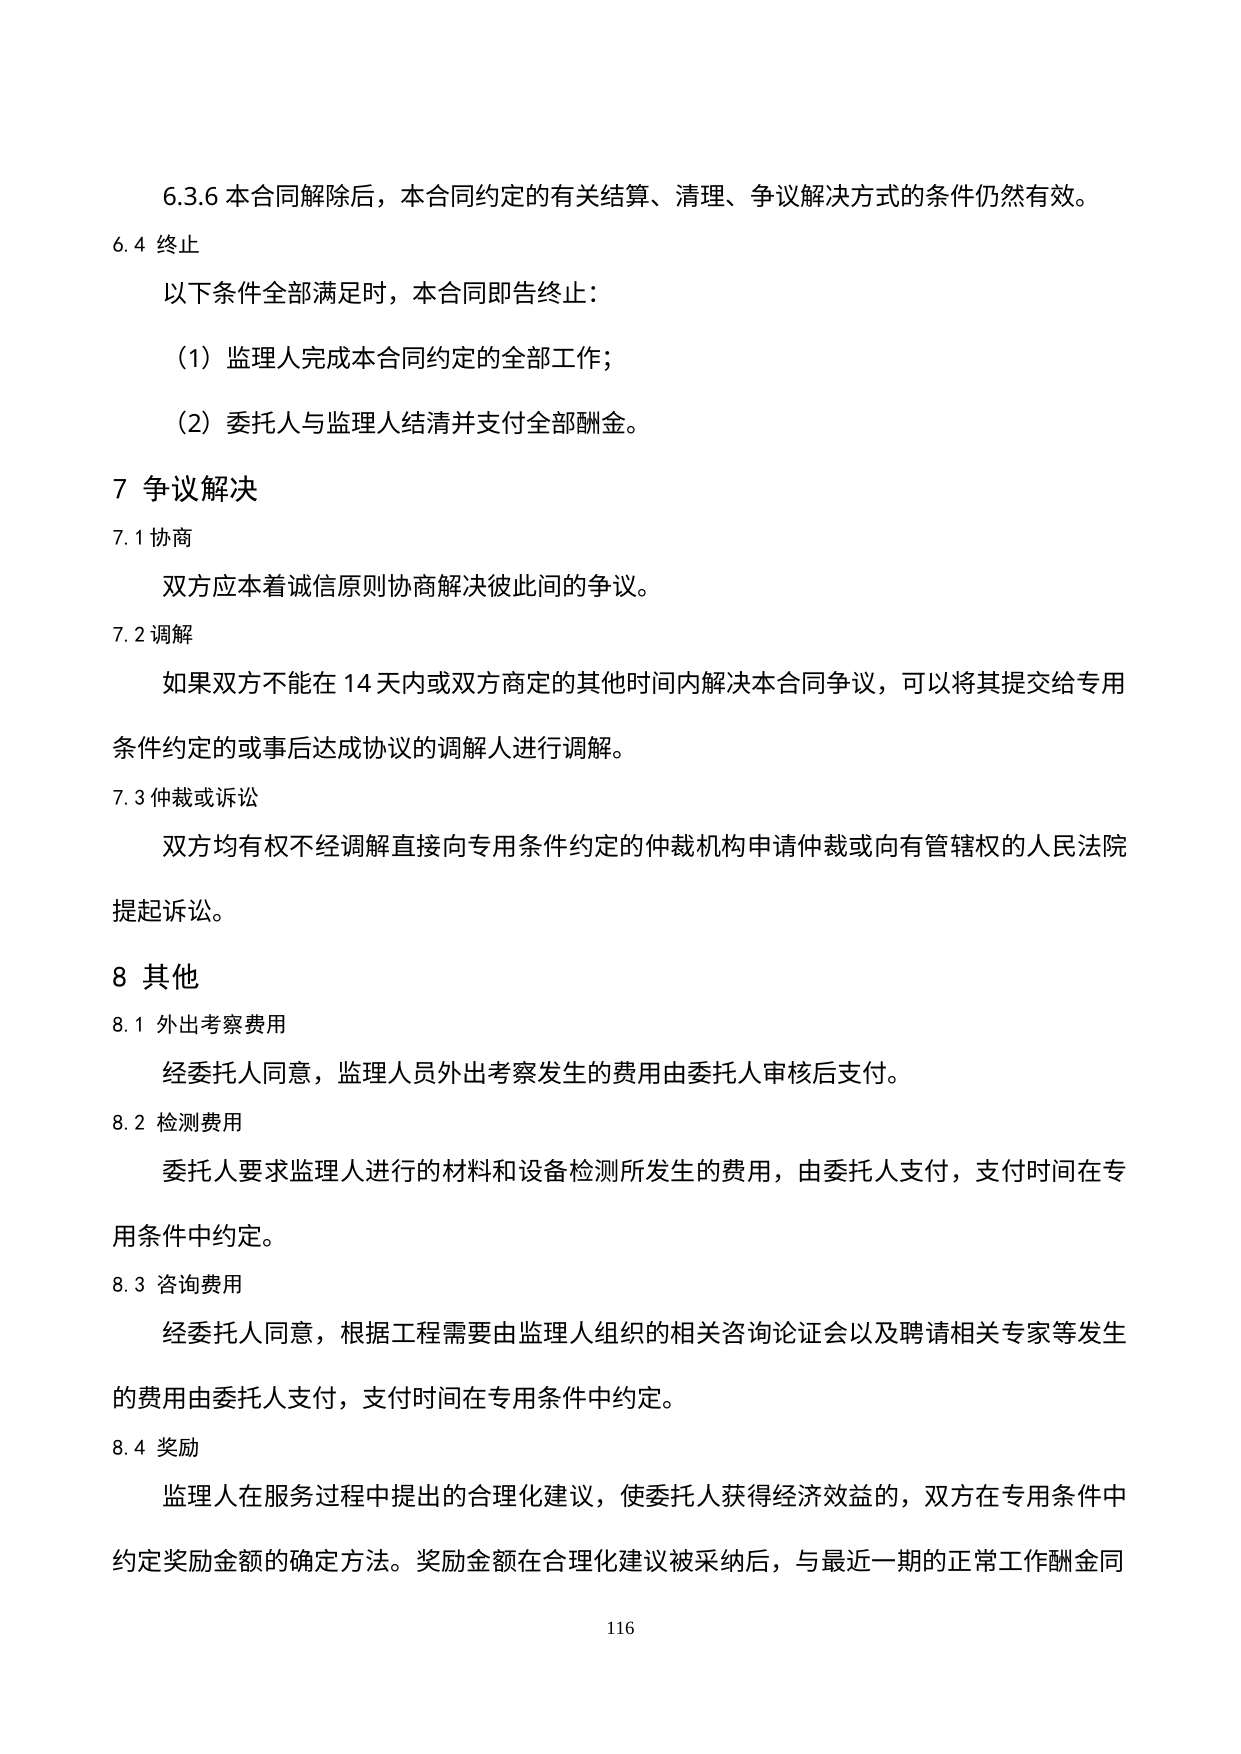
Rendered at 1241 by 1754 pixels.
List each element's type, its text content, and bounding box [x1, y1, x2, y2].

text 8.1 外出考察费用 [112, 1007, 1128, 1039]
text 8.2 检测费用 [112, 1104, 1128, 1137]
text 委托人要求监理人进行的材料和设备检测所发生的费用，由委托人支付，支付时间在专用条件中约定。 [112, 1137, 1128, 1267]
text 双方均有权不经调解直接向专用条件约定的仲裁机构申请仲裁或向有管辖权的人民法院提起诉讼。 [112, 812, 1128, 942]
text （1）监理人完成本合同约定的全部工作； [112, 324, 1128, 389]
text 7.3仲裁或诉讼 [112, 779, 1128, 812]
text 经委托人同意，监理人员外出考察发生的费用由委托人审核后支付。 [112, 1039, 1128, 1104]
text 6.3.6 本合同解除后，本合同约定的有关结算、清理、争议解决方式的条件仍然有效。 [112, 162, 1128, 227]
text 8.4 奖励 [112, 1429, 1128, 1462]
text 经委托人同意，根据工程需要由监理人组织的相关咨询论证会以及聘请相关专家等发生的费用由委托人支付，支付时间在专用条件中约定。 [112, 1299, 1128, 1429]
text 7.2调解 [112, 617, 1128, 649]
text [112, 1462, 1128, 1592]
text 双方应本着诚信原则协商解决彼此间的争议。 [112, 552, 1128, 617]
text 如果双方不能在14天内或双方商定的其他时间内解决本合同争议，可以将其提交给专用条件约定的或事后达成协议的调解人进行调解。 [112, 649, 1128, 779]
text 以下条件全部满足时，本合同即告终止： [112, 259, 1128, 324]
text 7 争议解决 [112, 454, 1128, 519]
text 7.1协商 [112, 519, 1128, 552]
text 8 其他 [112, 942, 1128, 1007]
text 8.3 咨询费用 [112, 1267, 1128, 1299]
text （2）委托人与监理人结清并支付全部酬金。 [112, 389, 1128, 454]
text 6.4 终止 [112, 227, 1128, 259]
